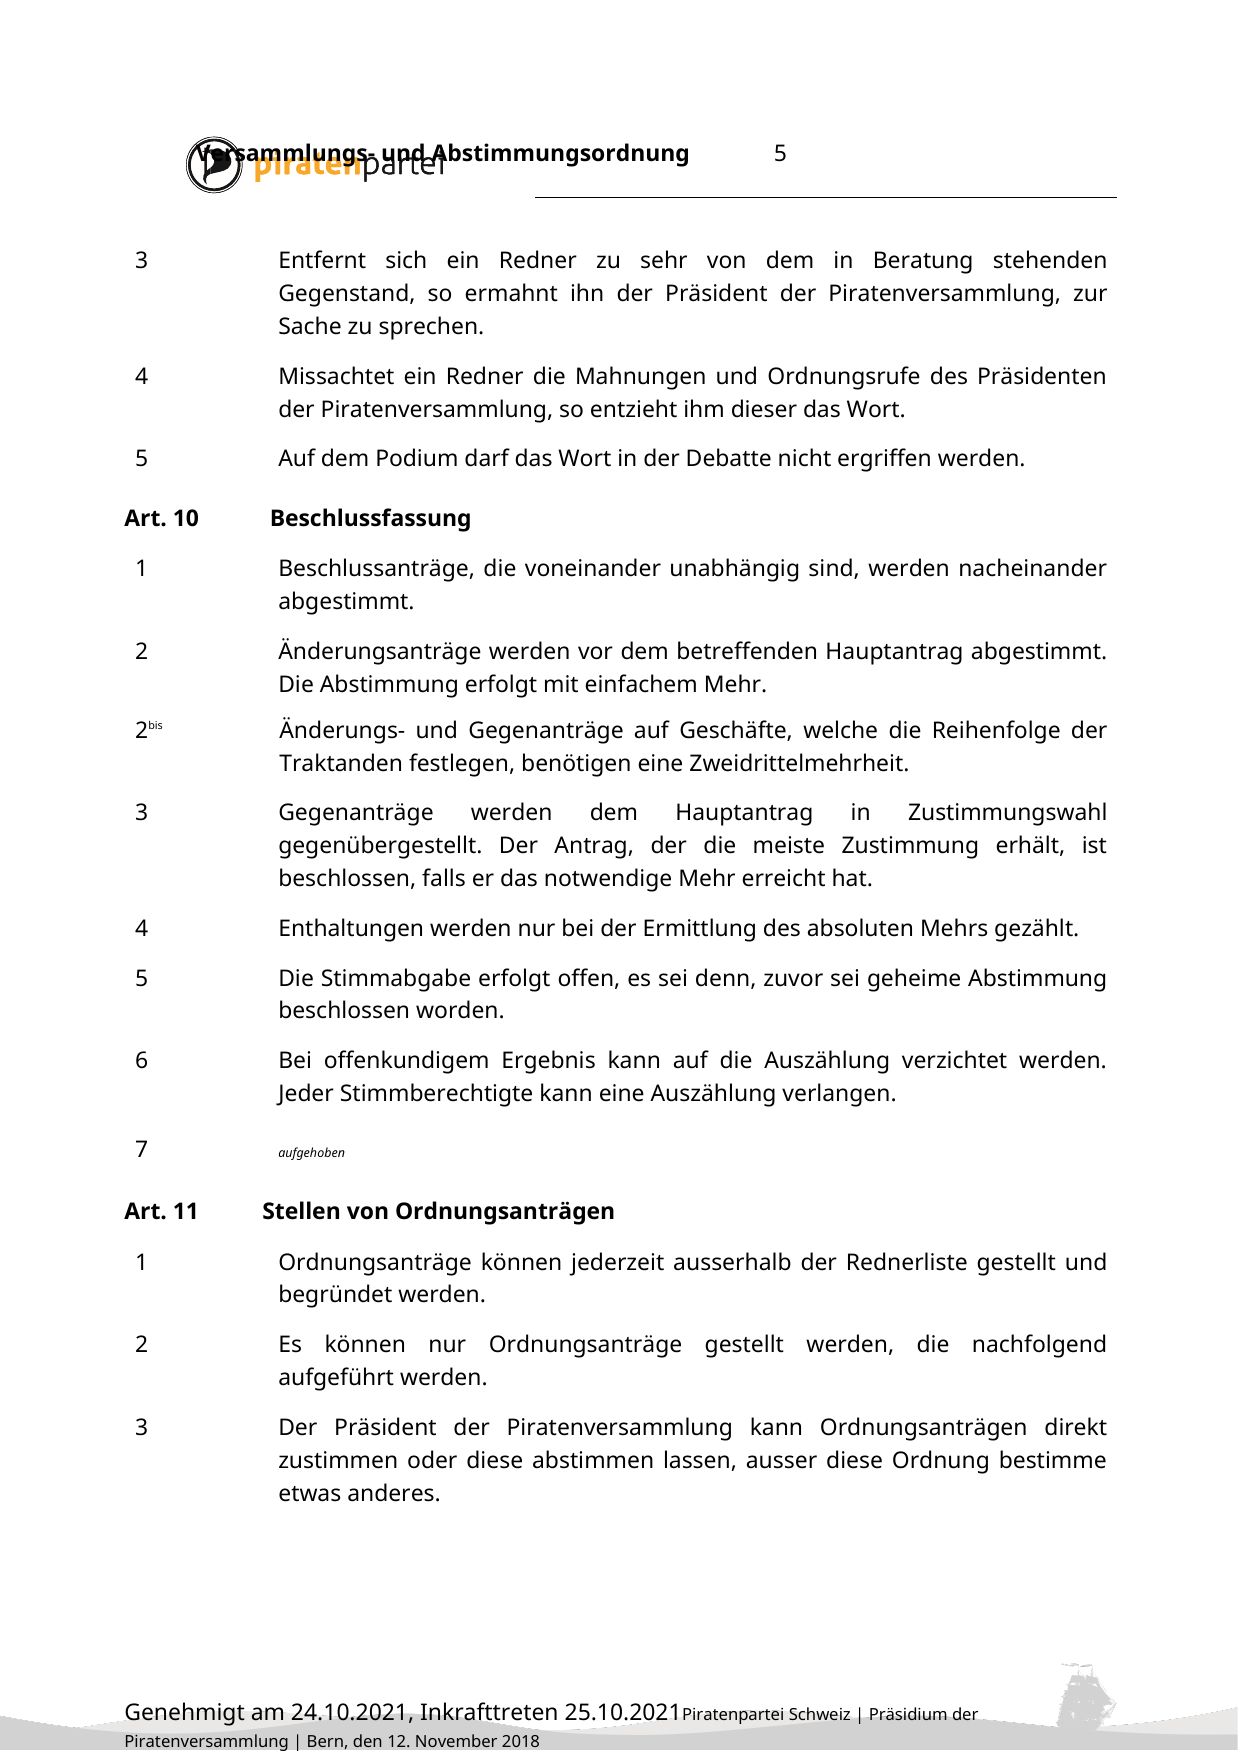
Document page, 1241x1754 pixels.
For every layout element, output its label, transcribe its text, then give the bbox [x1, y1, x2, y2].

list Änderungsanträge werden vor dem betreffenden Hauptantrag abgestimmt. Die Abstimmung erfolgt mit einfachem Mehr. [135, 635, 1108, 699]
list aufgehoben [135, 1133, 1108, 1164]
list Enthaltungen werden nur bei der Ermittlung des absoluten Mehrs gezählt. [135, 912, 1108, 943]
subtitle Art. 10 Beschlussfassung [124, 502, 1116, 533]
list Entfernt sich ein Redner zu sehr von dem in Beratung stehenden Gegenstand, so ermahnt ihn der Präsident der Piratenversammlung, zur Sache zu sprechen. [135, 244, 1108, 341]
list Der Präsident der Piratenversammlung kann Ordnungsanträgen direkt zustimmen oder diese abstimmen lassen, ausser diese Ordnung bestimme etwas anderes. [135, 1411, 1108, 1508]
picture [0, 1662, 1238, 1750]
list Beschlussanträge, die voneinander unabhängig sind, werden nacheinander abgestimmt. [135, 552, 1108, 616]
text 2bis Änderungs- und Gegenanträge auf Geschäfte, welche die Reihenfolge der Traktanden festlegen, benötigen eine Zweidrittelmehrheit. [135, 714, 1108, 778]
list Ordnungsanträge können jederzeit ausserhalb der Rednerliste gestellt und begründet werden. [135, 1246, 1108, 1310]
list Missachtet ein Redner die Mahnungen und Ordnungsrufe des Präsidenten der Piratenversammlung, so entzieht ihm dieser das Wort. [135, 360, 1108, 424]
list Die Stimmabgabe erfolgt offen, es sei denn, zuvor sei geheime Abstimmung beschlossen worden. [135, 961, 1108, 1026]
list Bei offenkundigem Ergebnis kann auf die Auszählung verzichtet werden. Jeder Stimmberechtigte kann eine Auszählung verlangen. [135, 1044, 1108, 1108]
subtitle Art. 11 Stellen von Ordnungsanträgen [124, 1195, 1116, 1227]
list Es können nur Ordnungsanträge gestellt werden, die nachfolgend aufgeführt werden. [135, 1328, 1108, 1392]
list Auf dem Podium darf das Wort in der Debatte nicht ergriffen werden. [135, 442, 1108, 473]
list Gegenanträge werden dem Hauptantrag in Zustimmungswahl gegenübergestellt. Der Antrag, der die meiste Zustimmung erhält, ist beschlossen, falls er das notwendige Mehr erreicht hat. [135, 796, 1108, 893]
